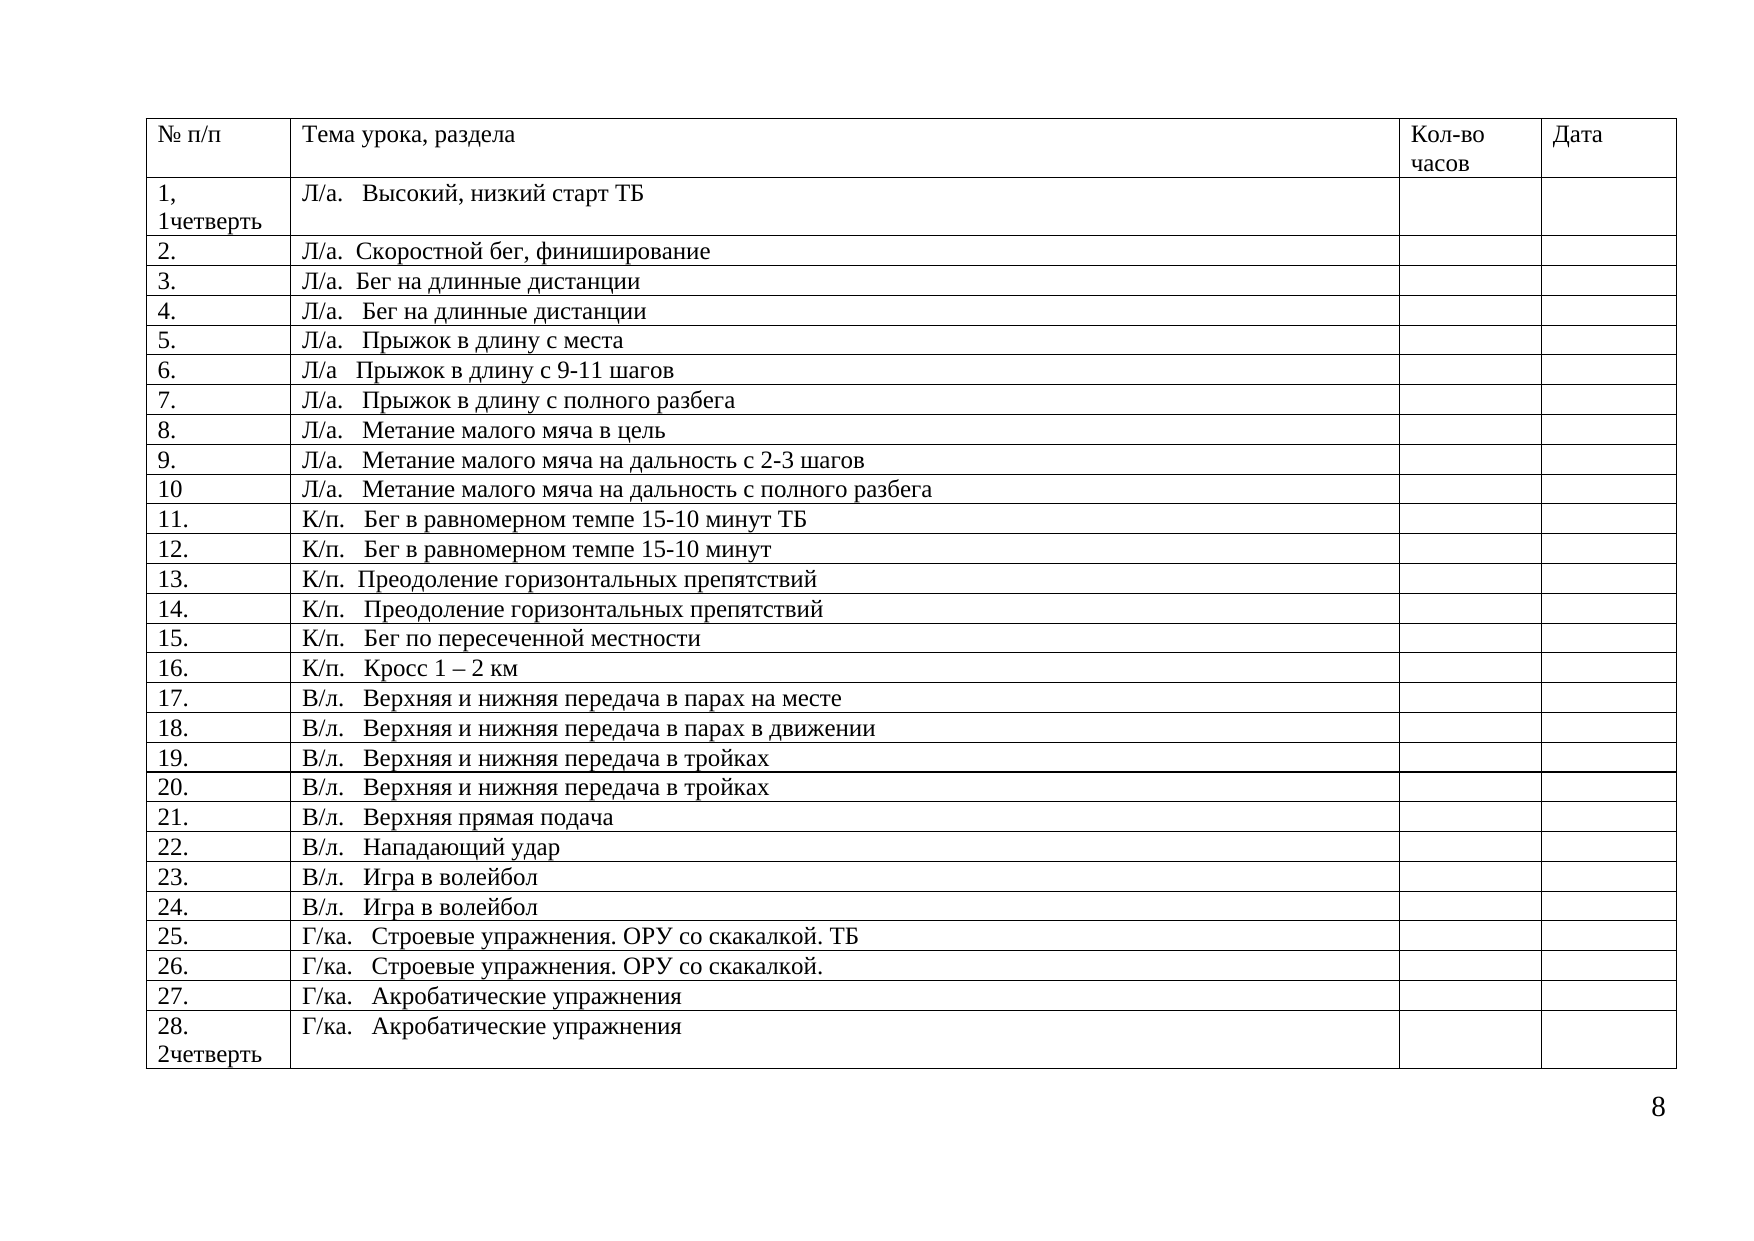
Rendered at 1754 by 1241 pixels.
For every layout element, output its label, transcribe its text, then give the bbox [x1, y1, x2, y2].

table_cell В/л. Верхняя и нижняя передача в парах на месте [291, 683, 1399, 712]
table_cell [1400, 802, 1541, 831]
table_cell 27. [147, 981, 290, 1010]
table_cell 17. [147, 683, 290, 712]
table_cell [1400, 415, 1541, 444]
table_cell 2. [147, 236, 290, 265]
table_cell К/п. Бег в равномерном темпе 15-10 минут ТБ [291, 504, 1399, 533]
table_cell 14. [147, 594, 290, 622]
table_cell [1542, 445, 1676, 473]
table_cell [1542, 355, 1676, 384]
table_cell [1400, 534, 1541, 563]
table_cell Л/а. Скоростной бег, финиширование [291, 236, 1399, 265]
table_cell 18. [147, 713, 290, 742]
table_cell 15. [147, 624, 290, 652]
table_cell В/л. Верхняя прямая подача [291, 802, 1399, 831]
table_cell [1400, 1011, 1541, 1068]
table_cell [1542, 475, 1676, 503]
table_cell К/п. Преодоление горизонтальных препятствий [291, 594, 1399, 622]
table_cell Г/ка. Строевые упражнения. ОРУ со скакалкой. [291, 951, 1399, 980]
table_cell [1542, 504, 1676, 533]
table_cell [1542, 921, 1676, 950]
table_cell [1400, 236, 1541, 265]
table_cell 5. [147, 326, 290, 354]
table_cell [1542, 385, 1676, 414]
table_cell 10 [147, 475, 290, 503]
table_cell 7. [147, 385, 290, 414]
table_cell [1400, 683, 1541, 712]
table_cell Л/а. Метание малого мяча на дальность с 2-3 шагов [291, 445, 1399, 473]
table_cell Л/а. Прыжок в длину с полного разбега [291, 385, 1399, 414]
table_cell [1400, 326, 1541, 354]
table_cell Л/а. Бег на длинные дистанции [291, 296, 1399, 324]
table_cell 1, 1четверть [147, 178, 290, 235]
table_cell [1542, 773, 1676, 801]
table_cell [1400, 266, 1541, 295]
table_cell Л/а. Метание малого мяча в цель [291, 415, 1399, 444]
table_cell [1542, 266, 1676, 295]
table_cell 23. [147, 862, 290, 891]
table_cell [1400, 624, 1541, 652]
table_cell [1542, 564, 1676, 593]
table_cell Г/ка. Акробатические упражнения [291, 981, 1399, 1010]
table_cell 24. [147, 892, 290, 920]
table_cell [1542, 653, 1676, 682]
table_cell 11. [147, 504, 290, 533]
table_cell [1542, 1011, 1676, 1068]
table_cell [1400, 921, 1541, 950]
table_cell 16. [147, 653, 290, 682]
table_cell 6. [147, 355, 290, 384]
table_cell [1400, 653, 1541, 682]
table_cell [1542, 296, 1676, 324]
table_cell [1400, 862, 1541, 891]
table_cell [1400, 296, 1541, 324]
table_header Тема урока, раздела [291, 119, 1399, 177]
table_cell [1542, 981, 1676, 1010]
table_cell [1542, 862, 1676, 891]
table_cell К/п. Бег по пересеченной местности [291, 624, 1399, 652]
table_cell Л/а. Бег на длинные дистанции [291, 266, 1399, 295]
table_cell [1400, 951, 1541, 980]
table_cell К/п. Преодоление горизонтальных препятствий [291, 564, 1399, 593]
table_cell В/л. Верхняя и нижняя передача в тройках [291, 743, 1399, 771]
table_cell К/п. Кросс 1 – 2 км [291, 653, 1399, 682]
table_cell 8. [147, 415, 290, 444]
table_cell 21. [147, 802, 290, 831]
table_cell Л/а. Прыжок в длину с места [291, 326, 1399, 354]
table_cell [1400, 504, 1541, 533]
table_cell [1542, 951, 1676, 980]
table_cell Л/а. Метание малого мяча на дальность с полного разбега [291, 475, 1399, 503]
table_cell [1542, 236, 1676, 265]
table_cell [1542, 743, 1676, 771]
table_cell В/л. Верхняя и нижняя передача в парах в движении [291, 713, 1399, 742]
table_header Дата [1542, 119, 1676, 177]
table_cell [1542, 683, 1676, 712]
table_cell [1400, 564, 1541, 593]
table_cell Л/а. Высокий, низкий старт ТБ [291, 178, 1399, 235]
table_cell [1542, 802, 1676, 831]
table_cell [1542, 326, 1676, 354]
table_cell [1542, 713, 1676, 742]
table_cell Л/а Прыжок в длину с 9-11 шагов [291, 355, 1399, 384]
table_cell В/л. Игра в волейбол [291, 862, 1399, 891]
table_cell 3. [147, 266, 290, 295]
table_cell [1400, 713, 1541, 742]
table_header № п/п [147, 119, 290, 177]
table_cell [1542, 832, 1676, 861]
table_header Кол-во часов [1400, 119, 1541, 177]
table_cell К/п. Бег в равномерном темпе 15-10 минут [291, 534, 1399, 563]
table_cell [1542, 594, 1676, 622]
table_cell [1542, 178, 1676, 235]
table_cell 12. [147, 534, 290, 563]
table_cell 22. [147, 832, 290, 861]
table_cell 19. [147, 743, 290, 771]
table_cell В/л. Игра в волейбол [291, 892, 1399, 920]
table_cell [1400, 385, 1541, 414]
table_cell 4. [147, 296, 290, 324]
table_cell [1400, 475, 1541, 503]
table_cell В/л. Нападающий удар [291, 832, 1399, 861]
table_cell [1542, 415, 1676, 444]
table_cell В/л. Верхняя и нижняя передача в тройках [291, 773, 1399, 801]
table_cell 28. 2четверть [147, 1011, 290, 1068]
table_cell [1400, 981, 1541, 1010]
table_cell [1400, 832, 1541, 861]
table_cell [1542, 624, 1676, 652]
table_cell [1400, 355, 1541, 384]
table_cell 25. [147, 921, 290, 950]
table_cell 26. [147, 951, 290, 980]
table_cell [1400, 594, 1541, 622]
table_cell [1400, 892, 1541, 920]
table_cell 13. [147, 564, 290, 593]
table_cell [1542, 892, 1676, 920]
table_cell Г/ка. Строевые упражнения. ОРУ со скакалкой. ТБ [291, 921, 1399, 950]
table_cell 20. [147, 773, 290, 801]
table_cell [1400, 445, 1541, 473]
table_cell [1400, 773, 1541, 801]
table_cell [1542, 534, 1676, 563]
table_cell [1400, 743, 1541, 771]
table_cell 9. [147, 445, 290, 473]
table_cell [1400, 178, 1541, 235]
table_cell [291, 1011, 1399, 1068]
